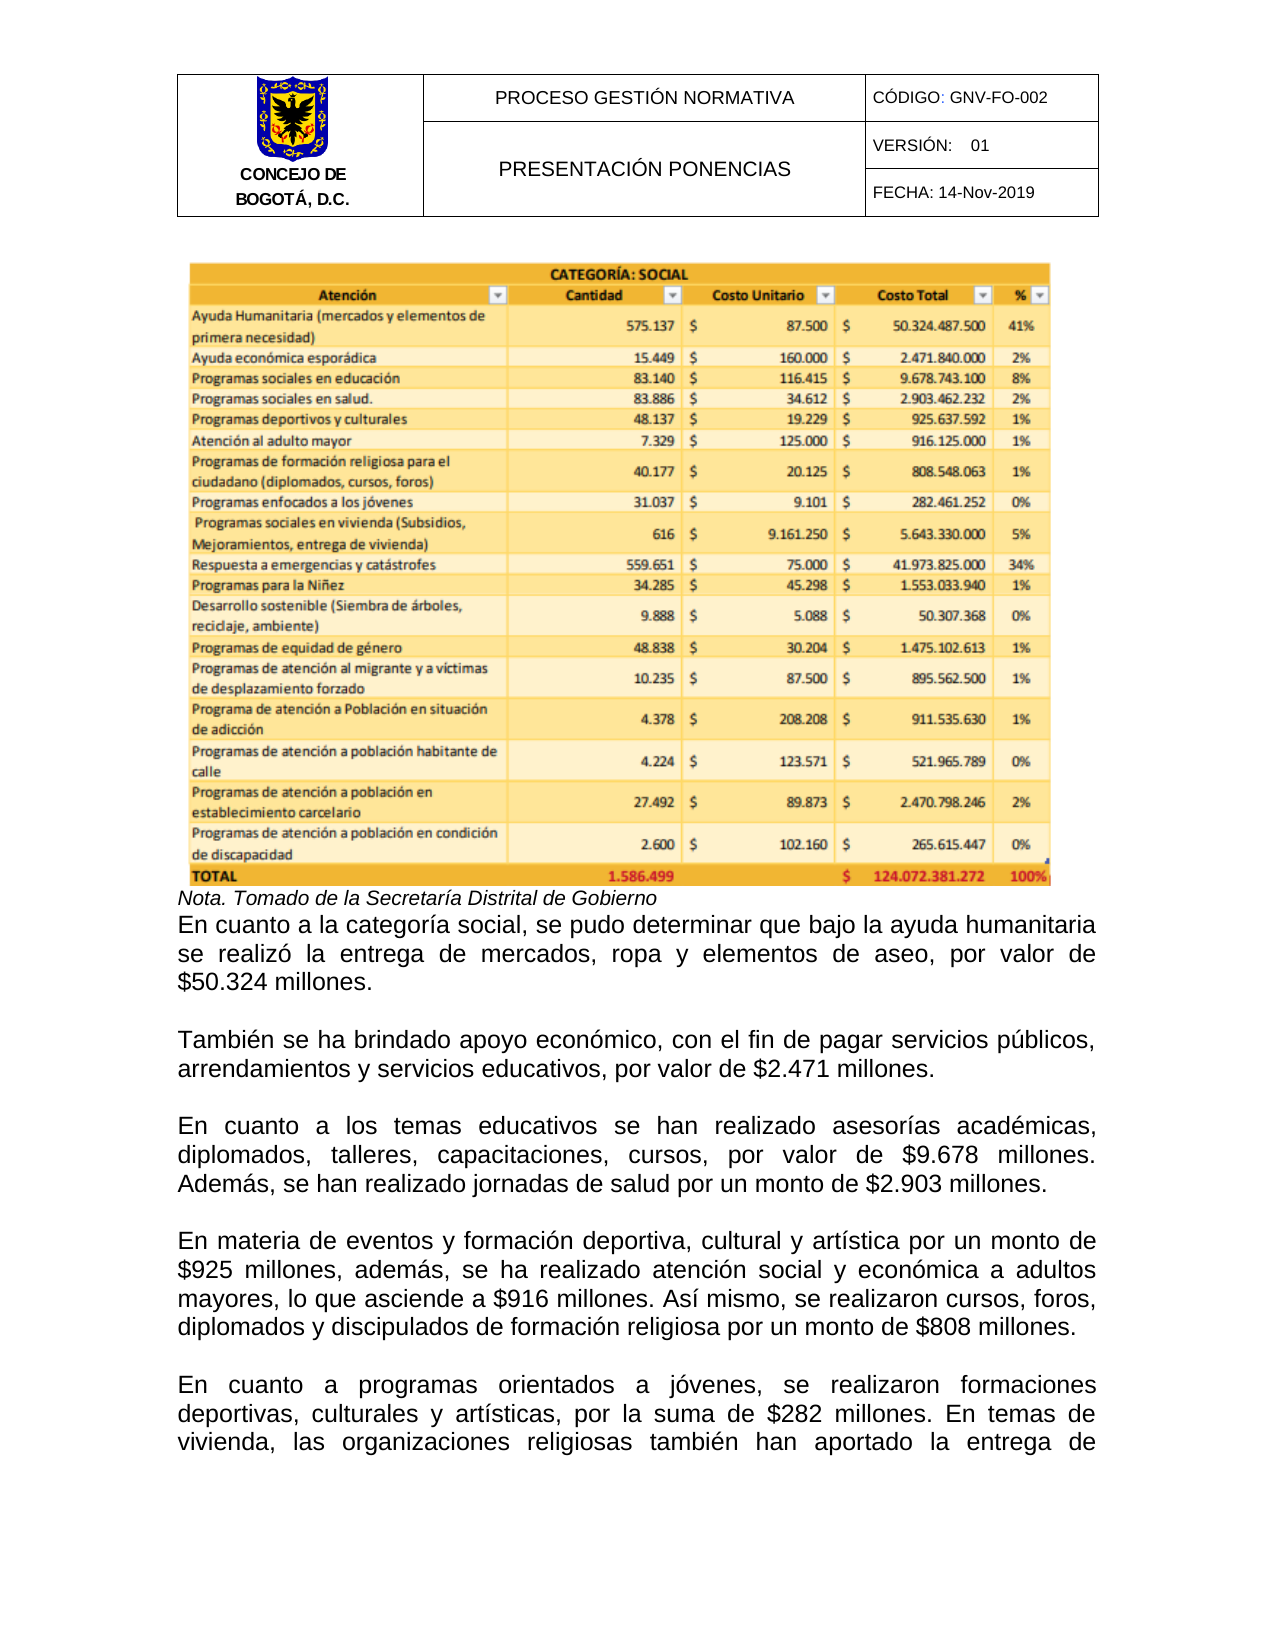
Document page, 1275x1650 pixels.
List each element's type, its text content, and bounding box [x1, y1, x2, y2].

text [177, 1370, 1098, 1456]
text En cuanto a los temas educativos se han realizado asesorías académicas, diplomados, talleres, capacitaciones, cursos, por valor de $9.678 millones. Además, se han realizado jornadas de salud por un monto de $2.903 millones. [177, 1111, 1098, 1197]
text También se ha brindado apoyo económico, con el fin de pagar servicios públicos, arrendamientos y servicios educativos, por valor de $2.471 millones. [177, 1025, 1098, 1082]
text En materia de eventos y formación deportiva, cultural y artística por un monto de $925 millones, además, se ha realizado atención social y económica a adultos mayores, lo que asciende a $916 millones. Así mismo, se realizaron cursos, foros, diplomados y discipulados de formación religiosa por un monto de $808 millones. [177, 1226, 1098, 1341]
text En cuanto a la categoría social, se pudo determinar que bajo la ayuda humanitaria se realizó la entrega de mercados, ropa y elementos de aseo, por valor de $50.324 millones. [177, 910, 1098, 996]
picture [177, 245, 1051, 886]
text Nota. Tomado de la Secretaría Distrital de Gobierno [177, 886, 1098, 910]
